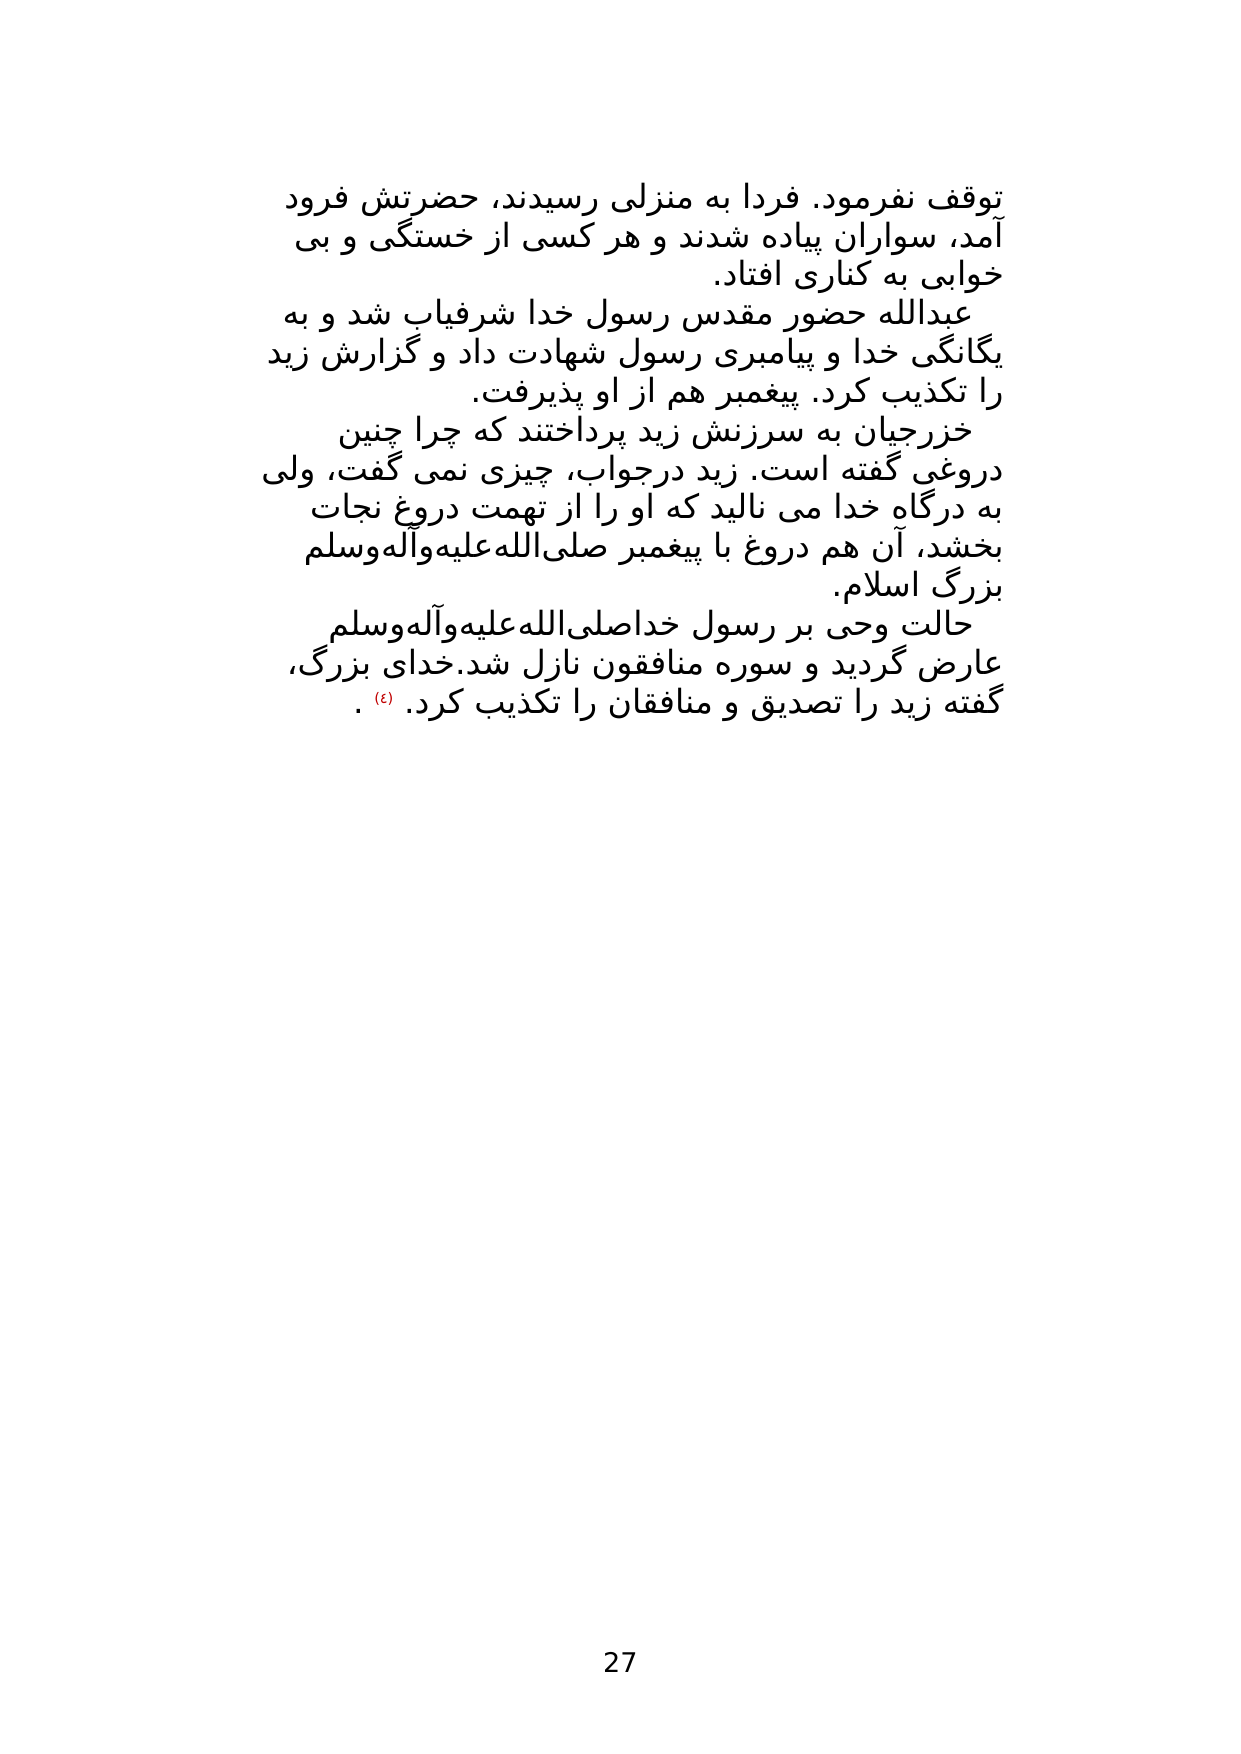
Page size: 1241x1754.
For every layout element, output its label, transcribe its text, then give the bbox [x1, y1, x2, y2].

text حالت وحى بر رسول خداصلى‌الله‌عليه‌وآله‌وسلم عارض گرديد و سوره منافقون نازل شد.خداى بزرگ، گفته زيد را تصديق و منافقان را تكذيب كرد. (٤) . [236, 604, 1004, 721]
text عبدالله حضور مقدس رسول خدا شرفياب شد و به يگانگى خدا و پيامبرى رسول شهادت داد و گزارش زيد را تكذيب كرد. پيغمبر هم از او پذيرفت. [236, 294, 1004, 410]
text خزرجيان به سرزنش زيد پرداختند كه چرا چنين دروغى گفته است. زيد درجواب، چيزى نمى گفت، ولى به درگاه خدا مى ناليد كه او را از تهمت دروغ نجات بخشد، آن هم دروغ با پيغمبر صلى‌الله‌عليه‌وآله‌وسلم بزرگ اسلام. [236, 410, 1004, 604]
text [236, 177, 1004, 294]
